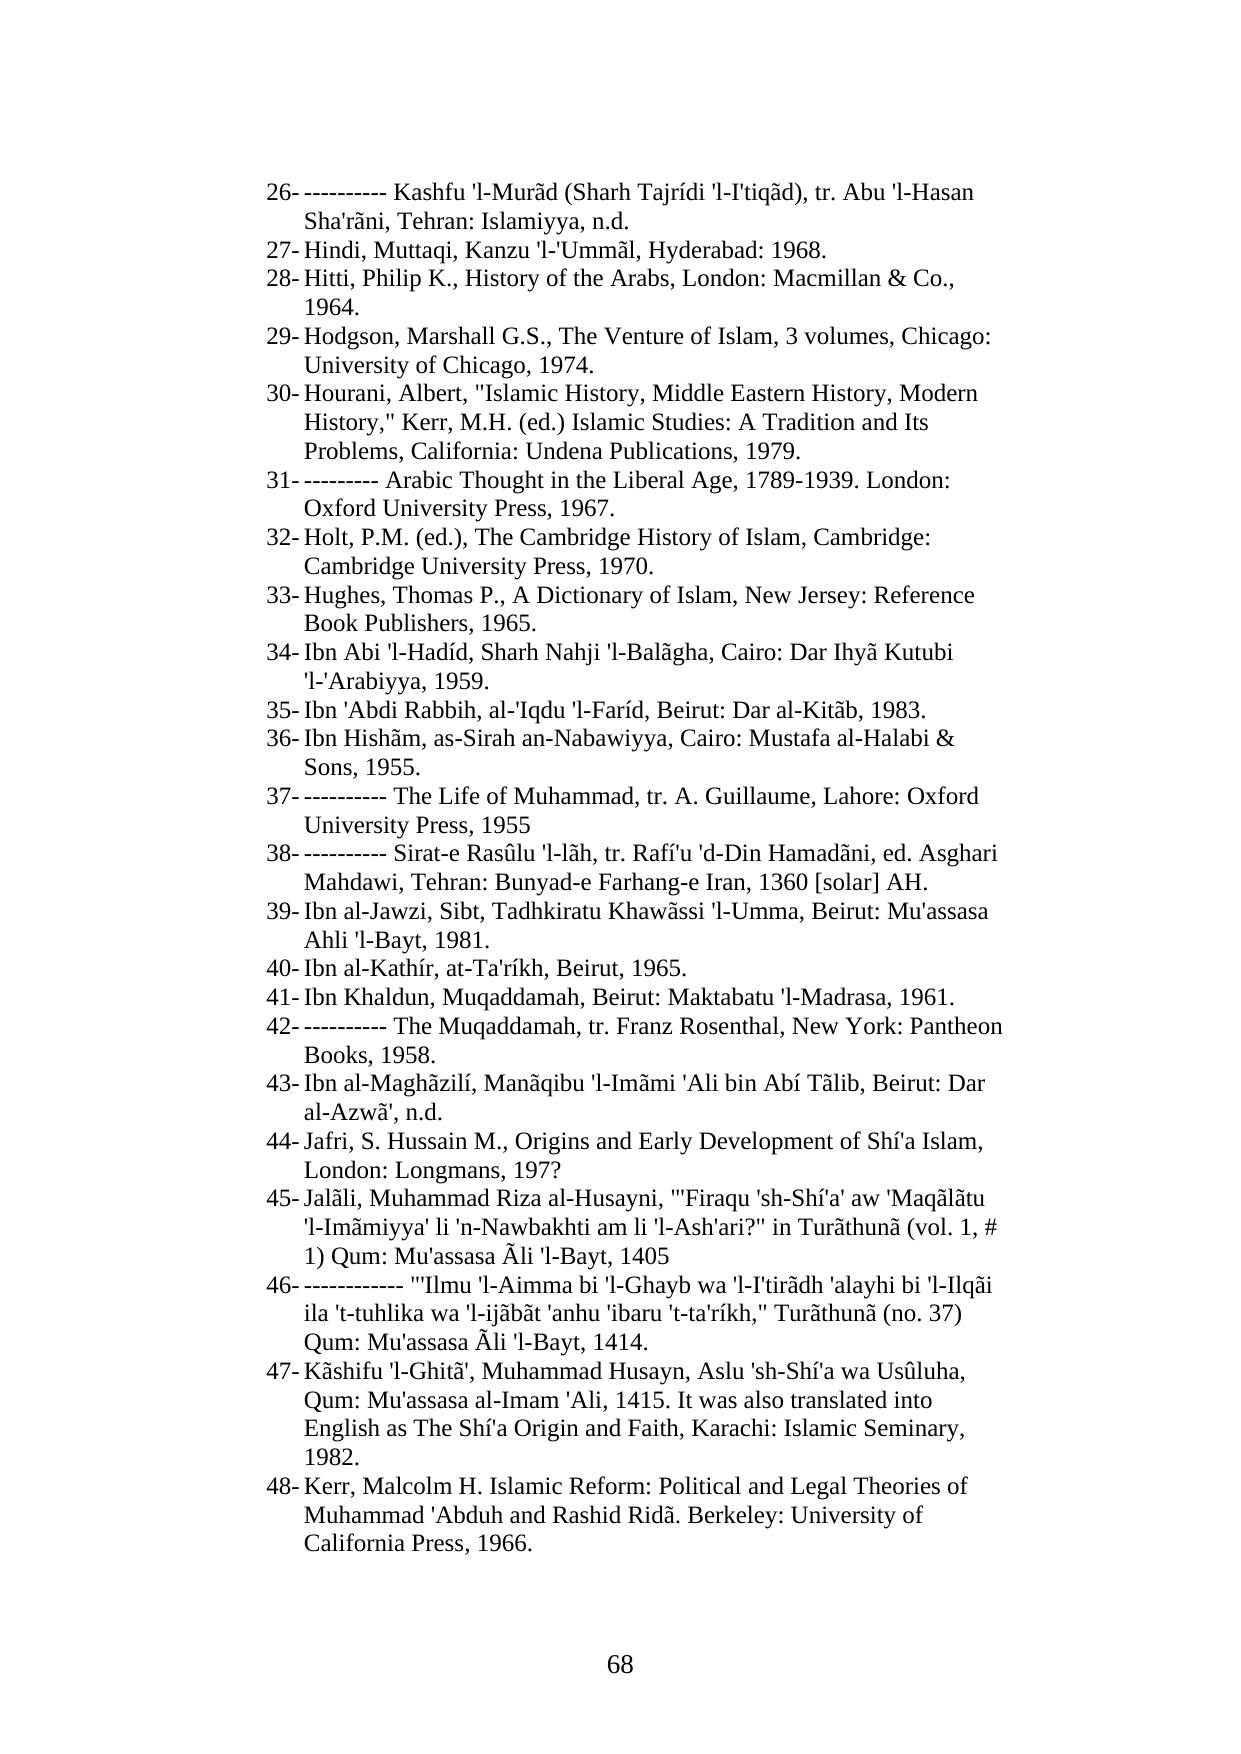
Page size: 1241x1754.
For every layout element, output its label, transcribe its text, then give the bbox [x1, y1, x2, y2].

text Hitti, Philip K., History of the Arabs, London: Macmillan & Co., 1964. [266, 263, 1004, 321]
text ---------- Kashfu 'l-Murãd (Sharh Tajrídi 'l-I'tiqãd), tr. Abu 'l-Hasan Sha'rãni, Tehran: Islamiyya, n.d. [266, 177, 1004, 235]
text ---------- The Muqaddamah, tr. Franz Rosenthal, New York: Pantheon Books, 1958. [266, 1011, 1004, 1068]
text Ibn al-Jawzi, Sibt, Tadhkiratu Khawãssi 'l-Umma, Beirut: Mu'assasa Ahli 'l-Bayt, 1981. [266, 896, 1004, 953]
text Jalãli, Muhammad Riza al-Husayni, "'Firaqu 'sh-Shí'a' aw 'Maqãlãtu 'l-Imãmiyya' li 'n-Nawbakhti am li 'l-Ash'ari?" in Turãthunã (vol. 1, # 1) Qum: Mu'assasa Ãli 'l-Bayt, 1405 [266, 1183, 1004, 1270]
text Ibn Khaldun, Muqaddamah, Beirut: Maktabatu 'l-Madrasa, 1961. [266, 982, 1004, 1011]
text Ibn 'Abdi Rabbih, al-'Iqdu 'l-Faríd, Beirut: Dar al-Kitãb, 1983. [266, 695, 1004, 723]
text Ibn al-Kathír, at-Ta'ríkh, Beirut, 1965. [266, 953, 1004, 982]
text Kerr, Malcolm H. Islamic Reform: Political and Legal Theories of Muhammad 'Abduh and Rashid Ridã. Berkeley: University of California Press, 1966. [266, 1471, 1004, 1557]
text ---------- The Life of Muhammad, tr. A. Guillaume, Lahore: Oxford University Press, 1955 [266, 781, 1004, 838]
text Ibn Hishãm, as-Sirah an-Nabawiyya, Cairo: Mustafa al-Halabi & Sons, 1955. [266, 723, 1004, 781]
text Hughes, Thomas P., A Dictionary of Islam, New Jersey: Reference Book Publishers, 1965. [266, 580, 1004, 637]
text Holt, P.M. (ed.), The Cambridge History of Islam, Cambridge: Cambridge University Press, 1970. [266, 522, 1004, 580]
text --------- Arabic Thought in the Liberal Age, 1789-1939. London: Oxford University Press, 1967. [266, 465, 1004, 522]
text Jafri, S. Hussain M., Origins and Early Development of Shí'a Islam, London: Longmans, 197? [266, 1126, 1004, 1183]
text Hourani, Albert, "Islamic History, Middle Eastern History, Modern History," Kerr, M.H. (ed.) Islamic Studies: A Tradition and Its Problems, California: Undena Publications, 1979. [266, 378, 1004, 465]
text Hindi, Muttaqi, Kanzu 'l-'Ummãl, Hyderabad: 1968. [266, 235, 1004, 263]
text Kãshifu 'l-Ghitã', Muhammad Husayn, Aslu 'sh-Shí'a wa Usûluha, Qum: Mu'assasa al-Imam 'Ali, 1415. It was also translated into English as The Shí'a Origin and Faith, Karachi: Islamic Seminary, 1982. [266, 1356, 1004, 1471]
text ------------ "'Ilmu 'l-Aimma bi 'l-Ghayb wa 'l-I'tirãdh 'alayhi bi 'l-Ilqãi ila 't-tuhlika wa 'l-ijãbãt 'anhu 'ibaru 't-ta'ríkh," Turãthunã (no. 37) Qum: Mu'assasa Ãli 'l-Bayt, 1414. [266, 1270, 1004, 1356]
text Ibn al-Maghãzilí, Manãqibu 'l-Imãmi 'Ali bin Abí Tãlib, Beirut: Dar al-Azwã', n.d. [266, 1068, 1004, 1126]
text Ibn Abi 'l-Hadíd, Sharh Nahji 'l-Balãgha, Cairo: Dar Ihyã Kutubi 'l-'Arabiyya, 1959. [266, 637, 1004, 695]
text ---------- Sirat-e Rasûlu 'l-lãh, tr. Rafí'u 'd-Din Hamadãni, ed. Asghari Mahdawi, Tehran: Bunyad-e Farhang-e Iran, 1360 [solar] AH. [266, 838, 1004, 896]
text Hodgson, Marshall G.S., The Venture of Islam, 3 volumes, Chicago: University of Chicago, 1974. [266, 321, 1004, 378]
